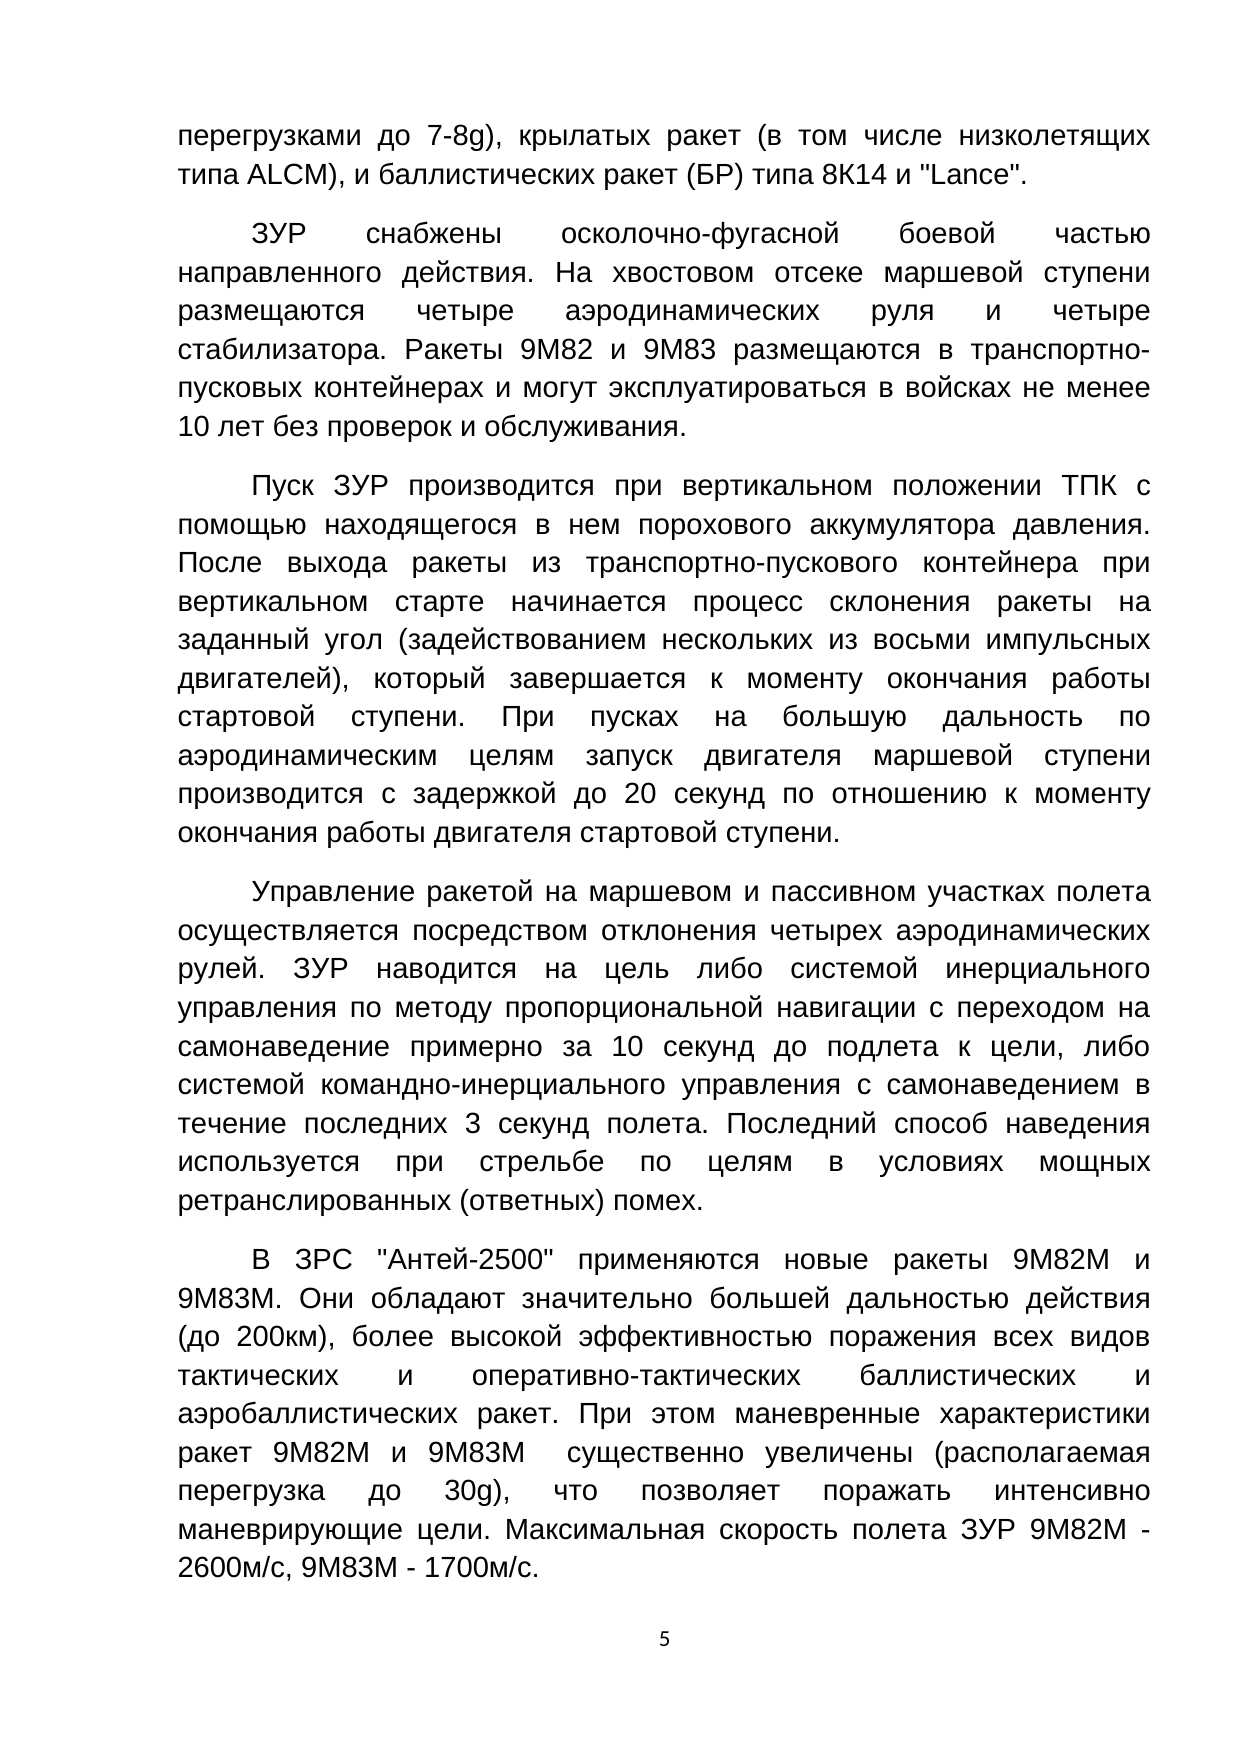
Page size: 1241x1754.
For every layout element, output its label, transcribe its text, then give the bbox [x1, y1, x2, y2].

text ЗУР снабжены осколочно-фугасной боевой частью направленного действия. На хвостовом отсеке маршевой ступени размещаются четыре аэродинамических руля и четыре стабилизатора. Ракеты 9М82 и 9М83 размещаются в транспортно-пусковых контейнерах и могут эксплуатироваться в войсках не менее 10 лет без проверок и обслуживания. [177, 216, 1152, 442]
text Управление ракетой на маршевом и пассивном участках полета осуществляется посредством отклонения четырех аэродинамических рулей. ЗУР наводится на цель либо системой инерциального управления по методу пропорциональной навигации с переходом на самонаведение примерно за 10 секунд до подлета к цели, либо системой командно-инерциального управления с самонаведением в течение последних 3 секунд полета. Последний способ наведения используется при стрельбе по целям в условиях мощных ретранслированных (ответных) помех. [177, 874, 1152, 1216]
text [177, 118, 1152, 190]
text В ЗРС "Антей-2500" применяются новые ракеты 9М82М и 9М83М. Они обладают значительно большей дальностью действия (до 200км), более высокой эффективностью поражения всех видов тактических и оперативно-тактических баллистических и аэробаллистических ракет. При этом маневренные характеристики ракет 9М82М и 9М83М существенно увеличены (располагаемая перегрузка до 30g), что позволяет поражать интенсивно маневрирующие цели. Максимальная скорость полета ЗУР 9М82М - 2600м/с, 9М83М - 1700м/с. [177, 1242, 1152, 1584]
text Пуск ЗУР производится при вертикальном положении ТПК с помощью находящегося в нем порохового аккумулятора давления. После выхода ракеты из транспортно-пускового контейнера при вертикальном старте начинается процесс склонения ракеты на заданный угол (задействованием нескольких из восьми импульсных двигателей), который завершается к моменту окончания работы стартовой ступени. При пусках на большую дальность по аэродинамическим целям запуск двигателя маршевой ступени производится с задержкой до 20 секунд по отношению к моменту окончания работы двигателя стартовой ступени. [177, 468, 1152, 848]
